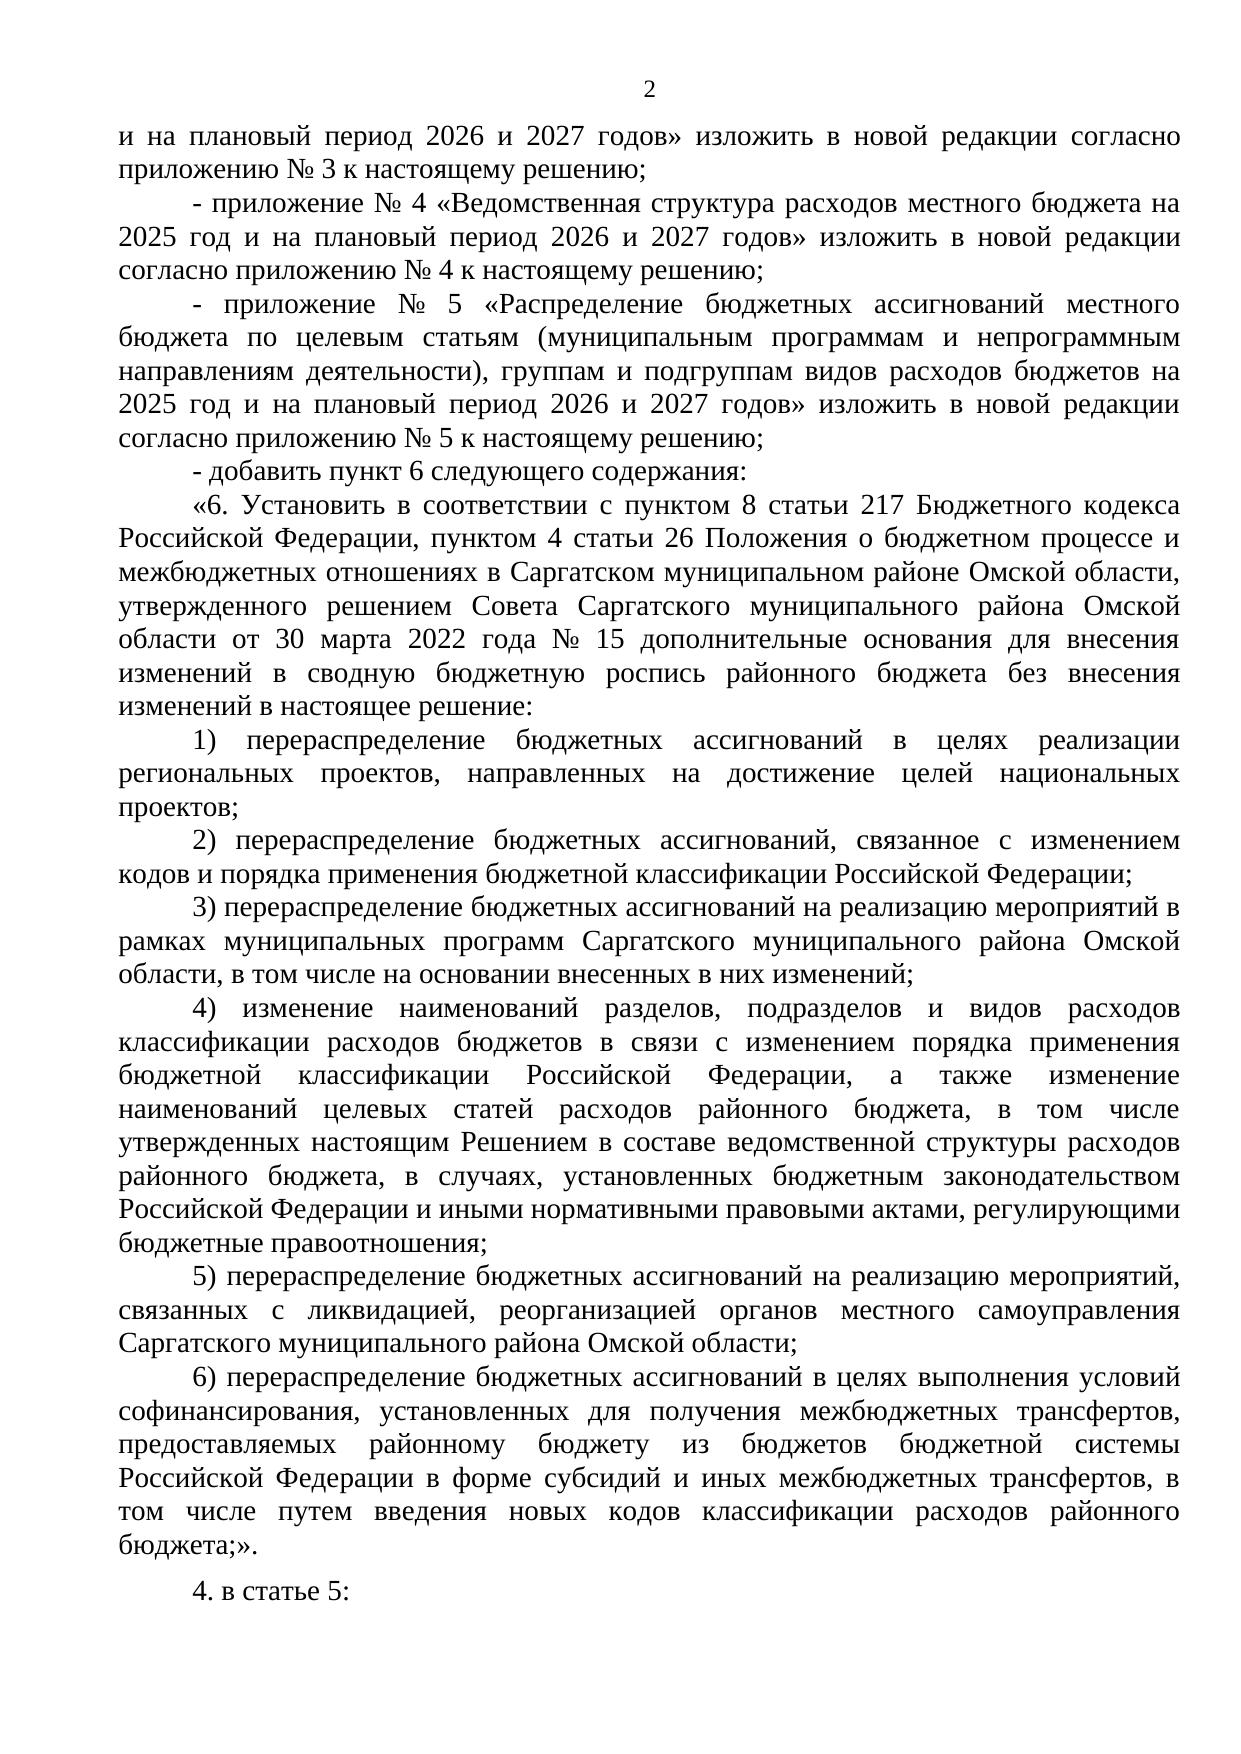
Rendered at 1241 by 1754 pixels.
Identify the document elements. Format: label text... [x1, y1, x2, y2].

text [118, 118, 1181, 185]
text - приложение № 5 «Распределение бюджетных ассигнований местного бюджета по целевым статьям (муниципальным программам и непрограммным направлениям деятельности), группам и подгруппам видов расходов бюджетов на 2025 год и на плановый период 2026 и 2027 годов» изложить в новой редакции согласно приложению № 5 к настоящему решению; [118, 286, 1181, 453]
text 2) перераспределение бюджетных ассигнований, связанное с изменением кодов и порядка применения бюджетной классификации Российской Федерации; [118, 822, 1181, 889]
text «6. Установить в соответствии с пунктом 8 статьи 217 Бюджетного кодекса Российской Федерации, пунктом 4 статьи 26 Положения о бюджетном процессе и межбюджетных отношениях в Саргатском муниципальном районе Омской области, утвержденного решением Совета Саргатского муниципального района Омской области от 30 марта 2022 года № 15 дополнительные основания для внесения изменений в сводную бюджетную роспись районного бюджета без внесения изменений в настоящее решение: [118, 487, 1181, 722]
text - приложение № 4 «Ведомственная структура расходов местного бюджета на 2025 год и на плановый период 2026 и 2027 годов» изложить в новой редакции согласно приложению № 4 к настоящему решению; [118, 185, 1181, 286]
text 6) перераспределение бюджетных ассигнований в целях выполнения условий софинансирования, установленных для получения межбюджетных трансфертов, предоставляемых районному бюджету из бюджетов бюджетной системы Российской Федерации в форме субсидий и иных межбюджетных трансфертов, в том числе путем введения новых кодов классификации расходов районного бюджета;». [118, 1359, 1181, 1560]
text 4. в статье 5: [118, 1573, 1181, 1606]
text 3) перераспределение бюджетных ассигнований на реализацию мероприятий в рамках муниципальных программ Саргатского муниципального района Омской области, в том числе на основании внесенных в них изменений; [118, 889, 1181, 990]
text 1) перераспределение бюджетных ассигнований в целях реализации региональных проектов, направленных на достижение целей национальных проектов; [118, 722, 1181, 822]
text 5) перераспределение бюджетных ассигнований на реализацию мероприятий, связанных с ликвидацией, реорганизацией органов местного самоуправления Саргатского муниципального района Омской области; [118, 1258, 1181, 1359]
text 4) изменение наименований разделов, подразделов и видов расходов классификации расходов бюджетов в связи с изменением порядка применения бюджетной классификации Российской Федерации, а также изменение наименований целевых статей расходов районного бюджета, в том числе утвержденных настоящим Решением в составе ведомственной структуры расходов районного бюджета, в случаях, установленных бюджетным законодательством Российской Федерации и иными нормативными правовыми актами, регулирующими бюджетные правоотношения; [118, 990, 1181, 1258]
text - добавить пункт 6 следующего содержания: [118, 453, 1181, 487]
